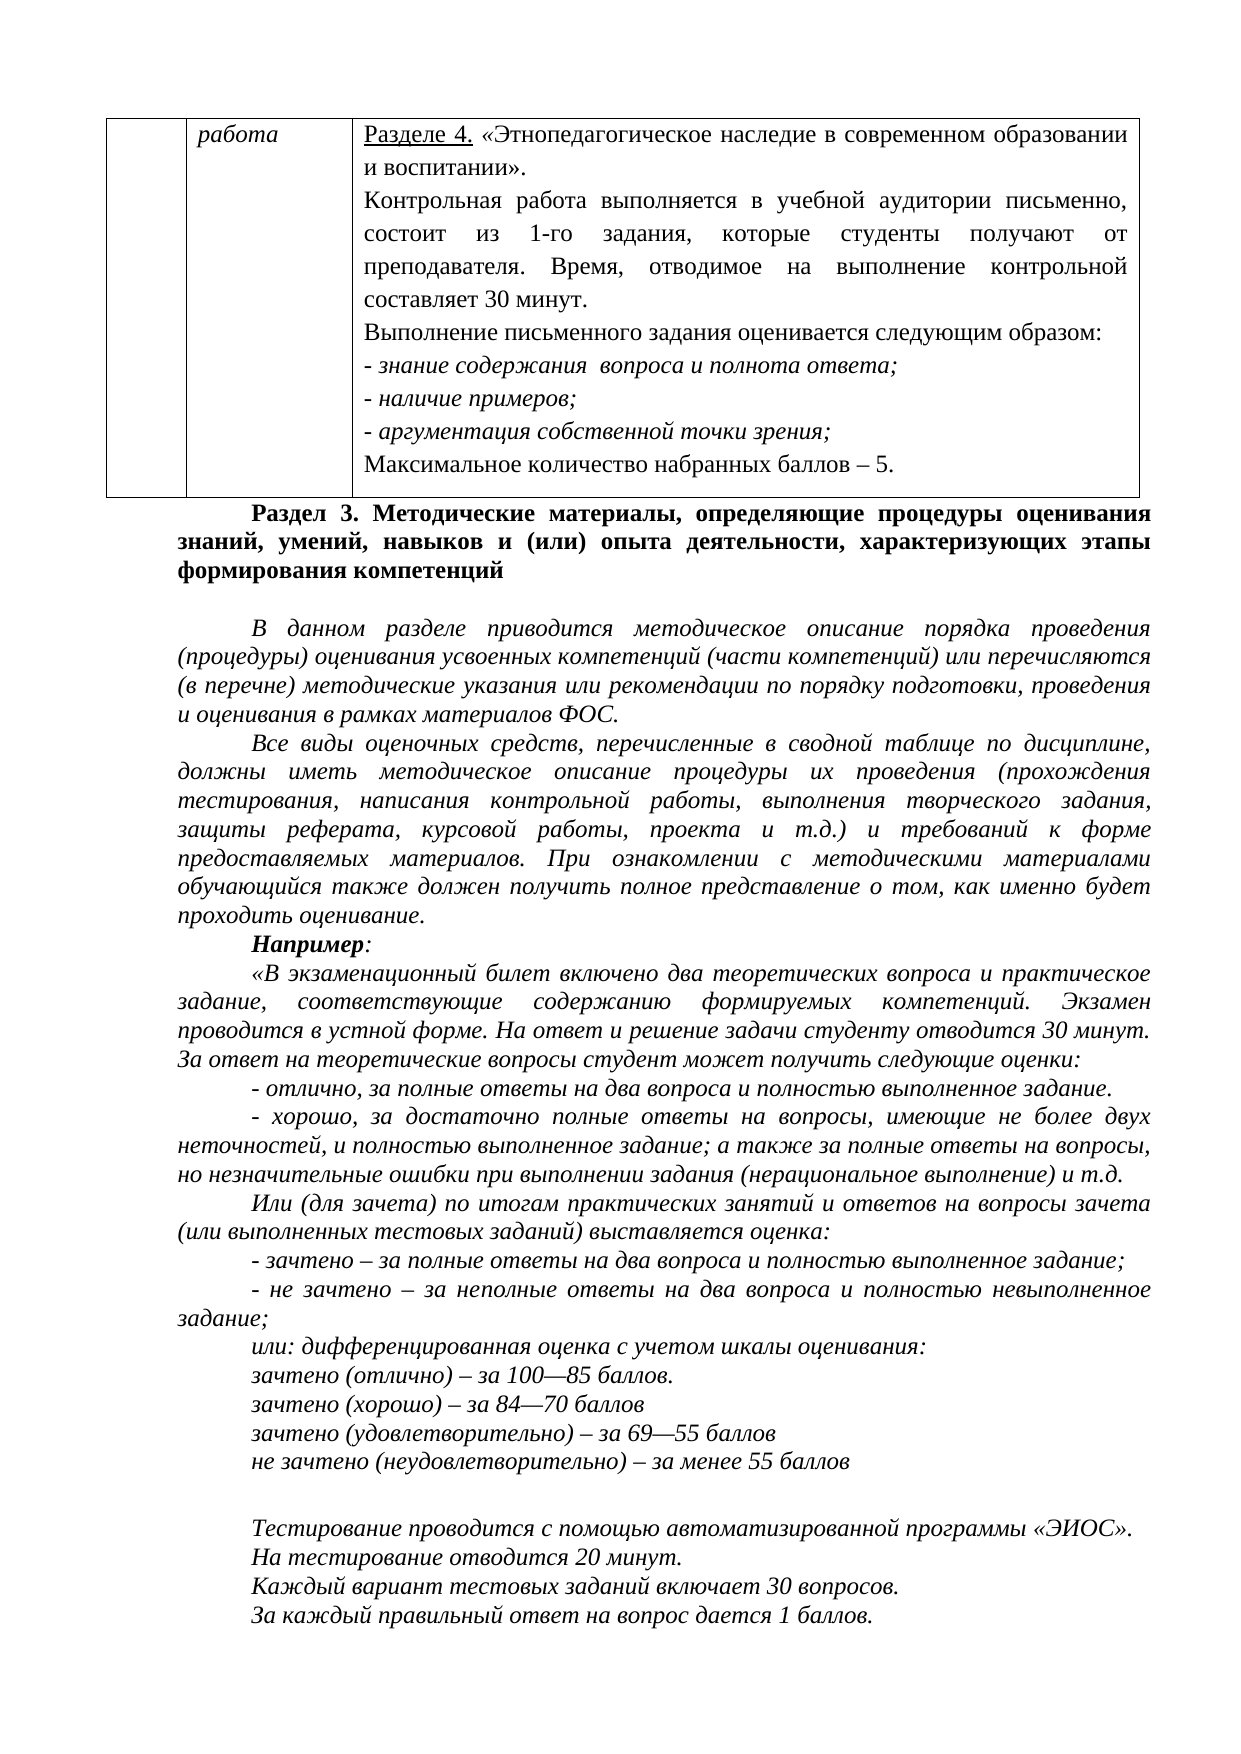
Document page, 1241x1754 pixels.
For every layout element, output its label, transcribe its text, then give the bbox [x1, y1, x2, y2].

text - не зачтено – за неполные ответы на два вопроса и полностью невыполненное задание; [177, 1274, 1152, 1331]
text зачтено (удовлетворительно) – за 69—55 баллов [177, 1418, 1152, 1446]
text зачтено (хорошо) – за 84—70 баллов [177, 1389, 1152, 1418]
text В данном разделе приводится методическое описание порядка проведения (процедуры) оценивания усвоенных компетенций (части компетенций) или перечисляются (в перечне) методические указания или рекомендации по порядку подготовки, проведения и оценивания в рамках материалов ФОС. [177, 613, 1152, 728]
text - зачтено – за полные ответы на два вопроса и полностью выполненное задание; [177, 1245, 1152, 1274]
text Все виды оценочных средств, перечисленные в сводной таблице по дисциплине, должны иметь методическое описание процедуры их проведения (прохождения тестирования, написания контрольной работы, выполнения творческого задания, защиты реферата, курсовой работы, проекта и т.д.) и требований к форме предоставляемых материалов. При ознакомлении с методическими материалами обучающийся также должен получить полное представление о том, как именно будет проходить оценивание. [177, 728, 1152, 929]
text или: дифференцированная оценка с учетом шкалы оценивания: [177, 1331, 1152, 1360]
table_cell Контрольная работа [187, 119, 352, 497]
text Каждый вариант тестовых заданий включает 30 вопросов. [177, 1571, 1152, 1600]
text Или (для зачета) по итогам практических занятий и ответов на вопросы зачета (или выполненных тестовых заданий) выставляется оценка: [177, 1188, 1152, 1245]
text Тестирование проводится с помощью автоматизированной программы «ЭИОС». [177, 1513, 1152, 1542]
text На тестирование отводится 20 минут. [177, 1542, 1152, 1571]
text не зачтено (неудовлетворительно) – за менее 55 баллов [177, 1446, 1152, 1475]
table_cell 1. [107, 119, 186, 497]
text - хорошо, за достаточно полные ответы на вопросы, имеющие не более двух неточностей, и полностью выполненное задание; а также за полные ответы на вопросы, но незначительные ошибки при выполнении задания (нерациональное выполнение) и т.д. [177, 1101, 1152, 1188]
text Раздел 3. Методические материалы, определяющие процедуры оценивания знаний, умений, навыков и (или) опыта деятельности, характеризующих этапы формирования компетенций [177, 498, 1152, 584]
text зачтено (отлично) – за 100—85 баллов. [177, 1360, 1152, 1389]
text За каждый правильный ответ на вопрос дается 1 баллов. [177, 1600, 1152, 1628]
text Например: [177, 929, 1152, 958]
text «В экзаменационный билет включено два теоретических вопроса и практическое задание, соответствующие содержанию формируемых компетенций. Экзамен проводится в устной форме. На ответ и решение задачи студенту отводится 30 минут. За ответ на теоретические вопросы студент может получить следующие оценки: [177, 958, 1152, 1073]
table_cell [353, 119, 1139, 497]
text - отлично, за полные ответы на два вопроса и полностью выполненное задание. [177, 1073, 1152, 1101]
